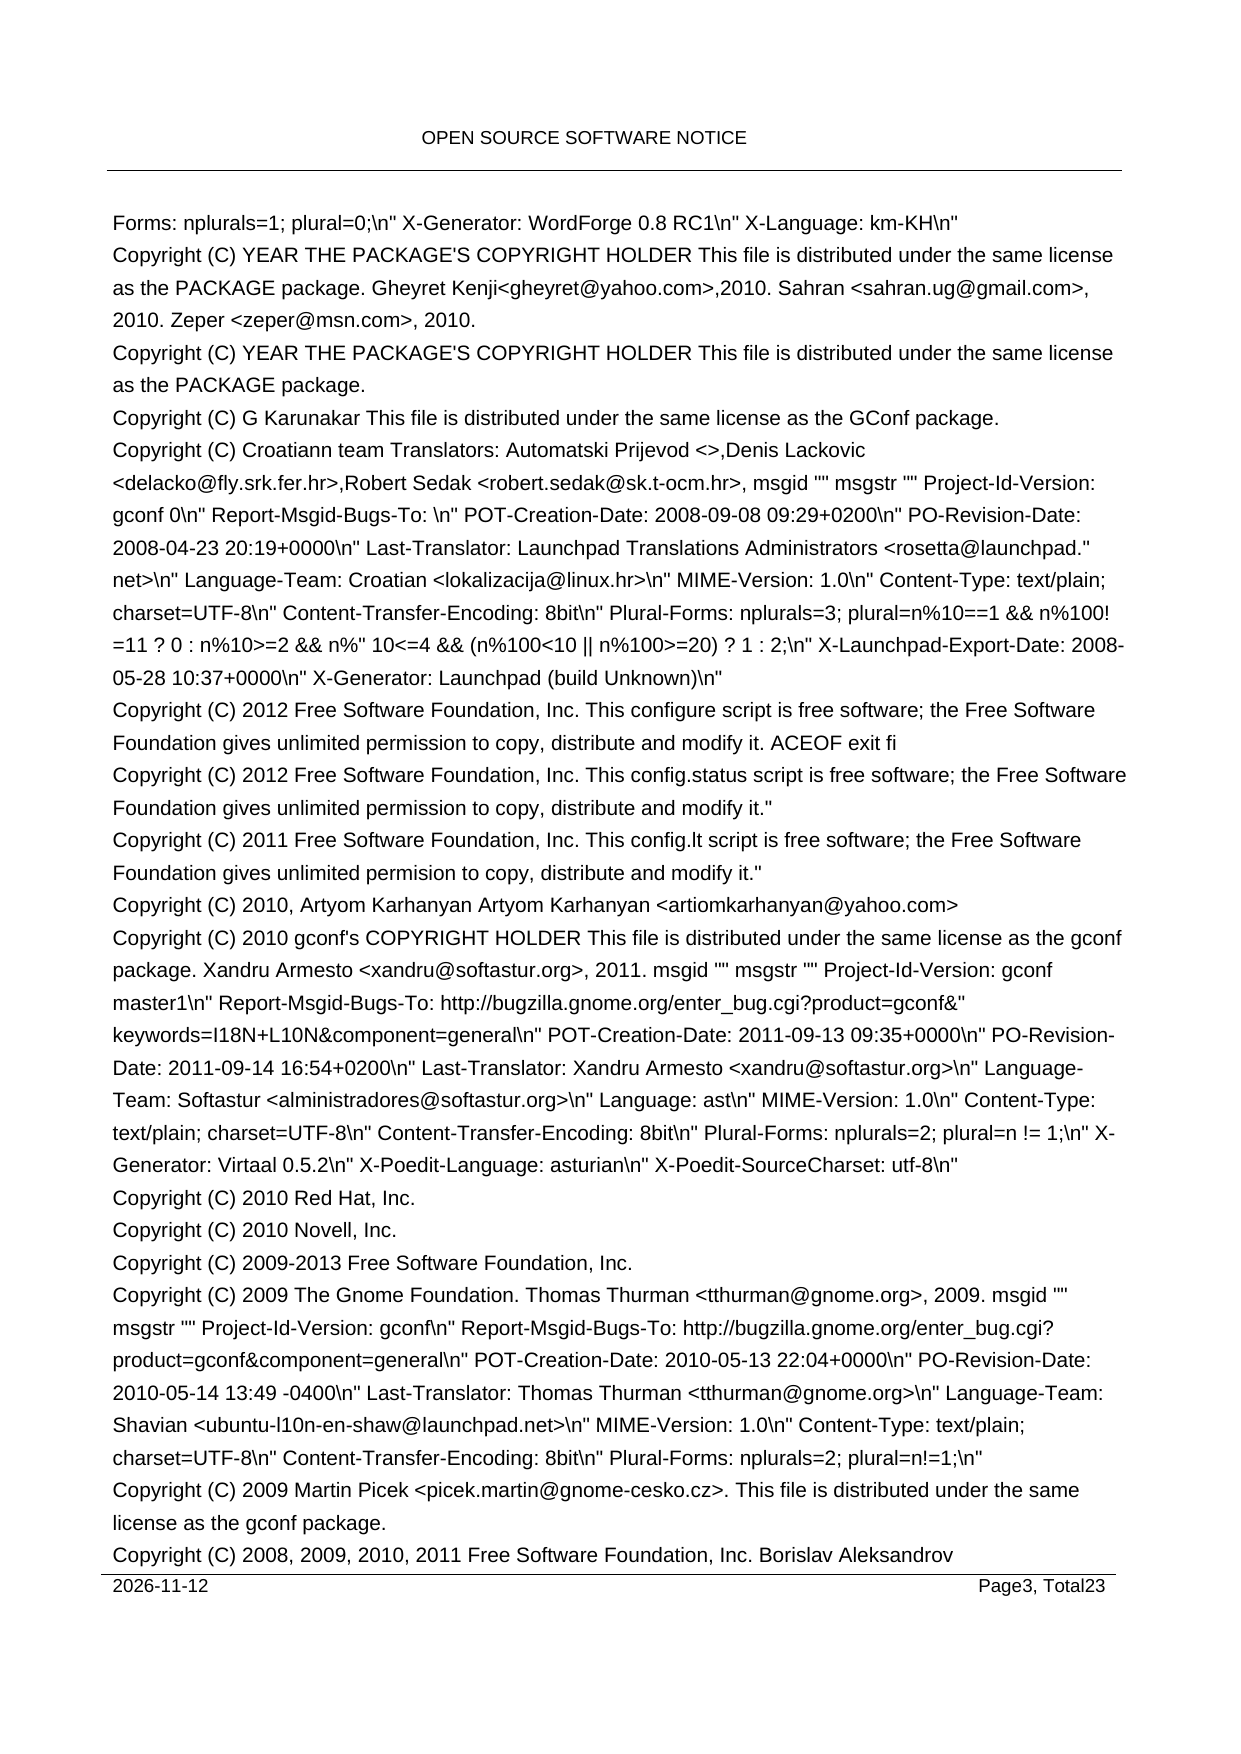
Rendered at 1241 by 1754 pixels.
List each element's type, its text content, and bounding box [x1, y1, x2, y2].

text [112, 1539, 1128, 1571]
text Copyright (C) YEAR THE PACKAGE'S COPYRIGHT HOLDER This file is distributed under the same license as the PACKAGE package. Gheyret Kenji<gheyret@yahoo.com>,2010. Sahran <sahran.ug@gmail.com>, 2010. Zeper <zeper@msn.com>, 2010. [112, 239, 1128, 336]
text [112, 206, 1128, 239]
text Copyright (C) 2009 Martin Picek <picek.martin@gnome-cesko.cz>. This file is distributed under the same license as the gconf package. [112, 1474, 1128, 1539]
text Copyright (C) 2010 gconf's COPYRIGHT HOLDER This file is distributed under the same license as the gconf package. Xandru Armesto <xandru@softastur.org>, 2011. msgid "" msgstr "" Project-Id-Version: gconf master1\n" Report-Msgid-Bugs-To: http://bugzilla.gnome.org/enter_bug.cgi?product=gconf&" keywords=I18N+L10N&component=general\n" POT-Creation-Date: 2011-09-13 09:35+0000\n" PO-Revision-Date: 2011-09-14 16:54+0200\n" Last-Translator: Xandru Armesto <xandru@softastur.org>\n" Language-Team: Softastur <alministradores@softastur.org>\n" Language: ast\n" MIME-Version: 1.0\n" Content-Type: text/plain; charset=UTF-8\n" Content-Transfer-Encoding: 8bit\n" Plural-Forms: nplurals=2; plural=n != 1;\n" X-Generator: Virtaal 0.5.2\n" X-Poedit-Language: asturian\n" X-Poedit-SourceCharset: utf-8\n" [112, 921, 1128, 1181]
text Copyright (C) Croatiann team Translators: Automatski Prijevod <>,Denis Lackovic <delacko@fly.srk.fer.hr>,Robert Sedak <robert.sedak@sk.t-ocm.hr>, msgid "" msgstr "" Project-Id-Version: gconf 0\n" Report-Msgid-Bugs-To: \n" POT-Creation-Date: 2008-09-08 09:29+0200\n" PO-Revision-Date: 2008-04-23 20:19+0000\n" Last-Translator: Launchpad Translations Administrators <rosetta@launchpad." net>\n" Language-Team: Croatian <lokalizacija@linux.hr>\n" MIME-Version: 1.0\n" Content-Type: text/plain; charset=UTF-8\n" Content-Transfer-Encoding: 8bit\n" Plural-Forms: nplurals=3; plural=n%10==1 && n%100!=11 ? 0 : n%10>=2 && n%" 10<=4 && (n%100<10 || n%100>=20) ? 1 : 2;\n" X-Launchpad-Export-Date: 2008-05-28 10:37+0000\n" X-Generator: Launchpad (build Unknown)\n" [112, 434, 1128, 694]
text Copyright (C) 2011 Free Software Foundation, Inc. This config.lt script is free software; the Free Software Foundation gives unlimited permision to copy, distribute and modify it." [112, 824, 1128, 889]
text Copyright (C) 2009 The Gnome Foundation. Thomas Thurman <tthurman@gnome.org>, 2009. msgid "" msgstr "" Project-Id-Version: gconf\n" Report-Msgid-Bugs-To: http://bugzilla.gnome.org/enter_bug.cgi?product=gconf&component=general\n" POT-Creation-Date: 2010-05-13 22:04+0000\n" PO-Revision-Date: 2010-05-14 13:49 -0400\n" Last-Translator: Thomas Thurman <tthurman@gnome.org>\n" Language-Team: Shavian <ubuntu-l10n-en-shaw@launchpad.net>\n" MIME-Version: 1.0\n" Content-Type: text/plain; charset=UTF-8\n" Content-Transfer-Encoding: 8bit\n" Plural-Forms: nplurals=2; plural=n!=1;\n" [112, 1279, 1128, 1474]
text Copyright (C) 2012 Free Software Foundation, Inc. This config.status script is free software; the Free Software Foundation gives unlimited permission to copy, distribute and modify it." [112, 759, 1128, 824]
text Copyright (C) YEAR THE PACKAGE'S COPYRIGHT HOLDER This file is distributed under the same license as the PACKAGE package. [112, 336, 1128, 401]
text Copyright (C) 2012 Free Software Foundation, Inc. This configure script is free software; the Free Software Foundation gives unlimited permission to copy, distribute and modify it. ACEOF exit fi [112, 694, 1128, 759]
text Copyright (C) 2010, Artyom Karhanyan Artyom Karhanyan <artiomkarhanyan@yahoo.com> [112, 889, 1128, 921]
text Copyright (C) G Karunakar This file is distributed under the same license as the GConf package. [112, 401, 1128, 434]
text Copyright (C) 2009-2013 Free Software Foundation, Inc. [112, 1246, 1128, 1279]
text Copyright (C) 2010 Red Hat, Inc. [112, 1181, 1128, 1214]
text Copyright (C) 2010 Novell, Inc. [112, 1214, 1128, 1246]
